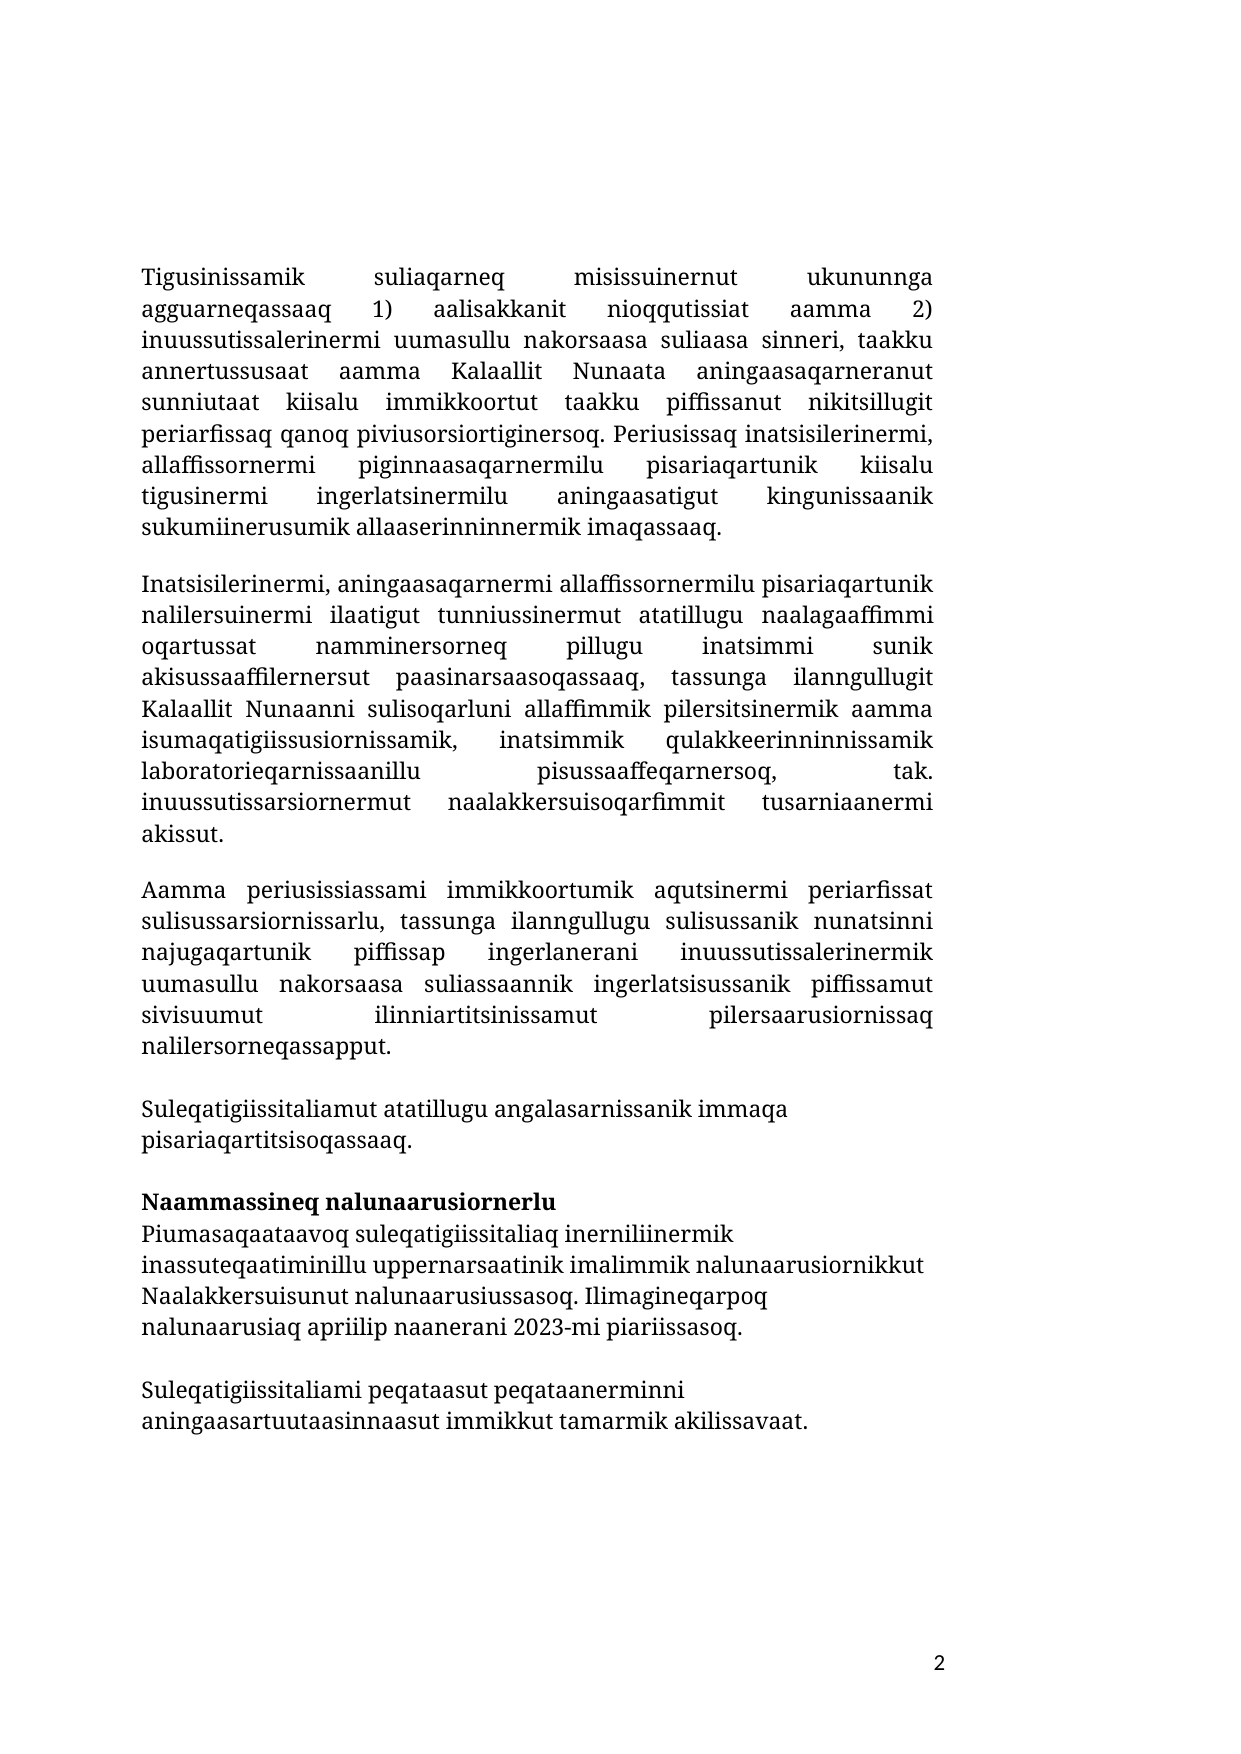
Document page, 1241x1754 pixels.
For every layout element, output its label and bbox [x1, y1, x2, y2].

table_header [130, 236, 945, 1628]
